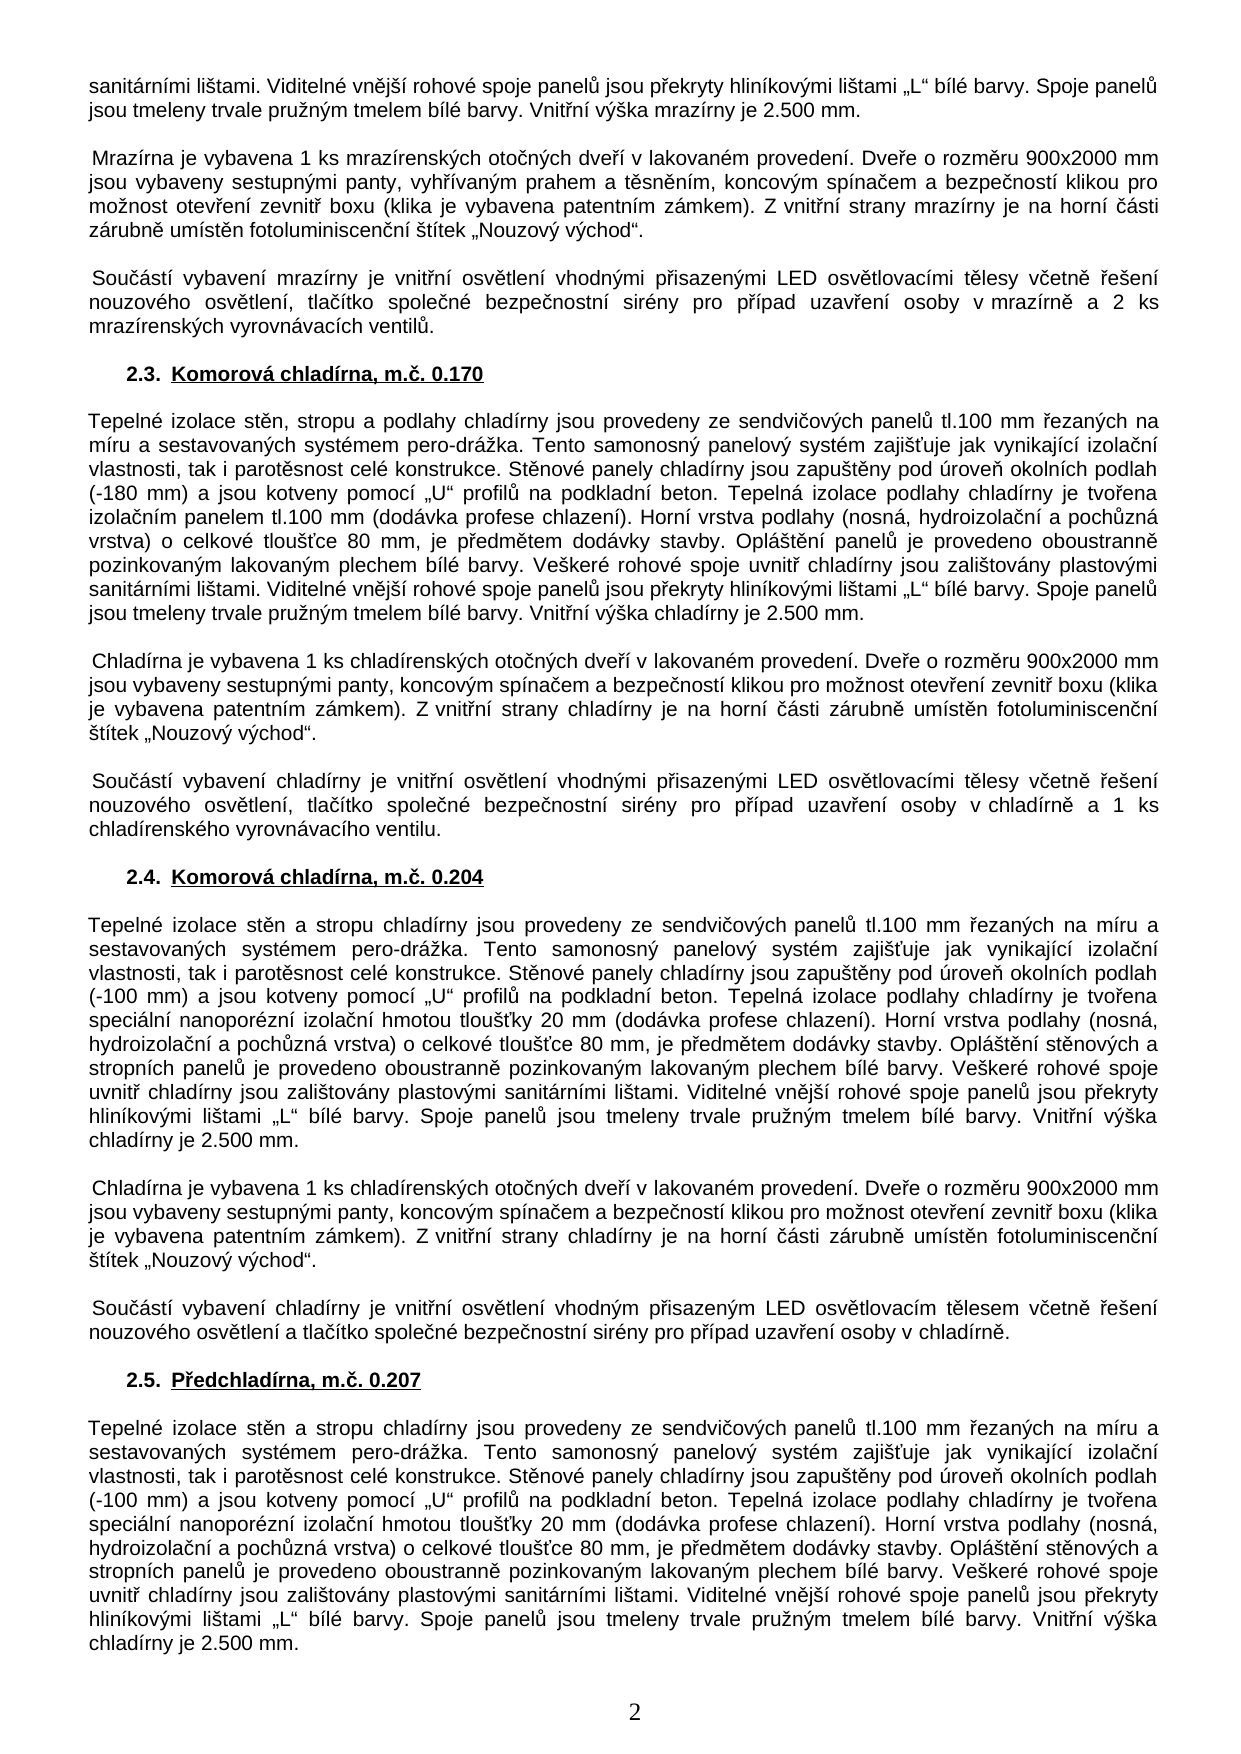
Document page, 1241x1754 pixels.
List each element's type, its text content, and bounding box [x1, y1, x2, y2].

text Součástí vybavení mrazírny je vnitřní osvětlení vhodnými přisazenými LED osvětlovacími tělesy včetně řešení nouzového osvětlení, tlačítko společné bezpečnostní sirény pro případ uzavření osoby v mrazírně a 2 ks mrazírenských vyrovnávacích ventilů. [89, 266, 1159, 337]
text Tepelné izolace stěn a stropu chladírny jsou provedeny ze sendvičových panelů tl.100 mm řezaných na míru a sestavovaných systémem pero-drážka. Tento samonosný panelový systém zajišťuje jak vynikající izolační vlastnosti, tak i parotěsnost celé konstrukce. Stěnové panely chladírny jsou zapuštěny pod úroveň okolních podlah (-100 mm) a jsou kotveny pomocí „U“ profilů na podkladní beton. Tepelná izolace podlahy chladírny je tvořena speciální nanoporézní izolační hmotou tloušťky 20 mm (dodávka profese chlazení). Horní vrstva podlahy (nosná, hydroizolační a pochůzná vrstva) o celkové tloušťce 80 mm, je předmětem dodávky stavby. Opláštění stěnových a stropních panelů je provedeno oboustranně pozinkovaným lakovaným plechem bílé barvy. Veškeré rohové spoje uvnitř chladírny jsou zalištovány plastovými sanitárními lištami. Viditelné vnější rohové spoje panelů jsou překryty hliníkovými lištami „L“ bílé barvy. Spoje panelů jsou tmeleny trvale pružným tmelem bílé barvy. Vnitřní výška chladírny je 2.500 mm. [88, 1416, 1159, 1655]
text Tepelné izolace stěn, stropu a podlahy chladírny jsou provedeny ze sendvičových panelů tl.100 mm řezaných na míru a sestavovaných systémem pero-drážka. Tento samonosný panelový systém zajišťuje jak vynikající izolační vlastnosti, tak i parotěsnost celé konstrukce. Stěnové panely chladírny jsou zapuštěny pod úroveň okolních podlah (-180 mm) a jsou kotveny pomocí „U“ profilů na podkladní beton. Tepelná izolace podlahy chladírny je tvořena izolačním panelem tl.100 mm (dodávka profese chlazení). Horní vrstva podlahy (nosná, hydroizolační a pochůzná vrstva) o celkové tloušťce 80 mm, je předmětem dodávky stavby. Opláštění panelů je provedeno oboustranně pozinkovaným lakovaným plechem bílé barvy. Veškeré rohové spoje uvnitř chladírny jsou zalištovány plastovými sanitárními lištami. Viditelné vnější rohové spoje panelů jsou překryty hliníkovými lištami „L“ bílé barvy. Spoje panelů jsou tmeleny trvale pružným tmelem bílé barvy. Vnitřní výška chladírny je 2.500 mm. [88, 409, 1159, 625]
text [88, 74, 1159, 122]
text Součástí vybavení chladírny je vnitřní osvětlení vhodnými přisazenými LED osvětlovacími tělesy včetně řešení nouzového osvětlení, tlačítko společné bezpečnostní sirény pro případ uzavření osoby v chladírně a 1 ks chladírenského vyrovnávacího ventilu. [89, 769, 1159, 841]
text Mrazírna je vybavena 1 ks mrazírenských otočných dveří v lakovaném provedení. Dveře o rozměru 900x2000 mm jsou vybaveny sestupnými panty, vyhřívaným prahem a těsněním, koncovým spínačem a bezpečností klikou pro možnost otevření zevnitř boxu (klika je vybavena patentním zámkem). Z vnitřní strany mrazírny je na horní části zárubně umístěn fotoluminiscenční štítek „Nouzový východ“. [89, 146, 1159, 242]
list Komorová chladírna, m.č. 0.204 [126, 864, 1159, 888]
text Tepelné izolace stěn a stropu chladírny jsou provedeny ze sendvičových panelů tl.100 mm řezaných na míru a sestavovaných systémem pero-drážka. Tento samonosný panelový systém zajišťuje jak vynikající izolační vlastnosti, tak i parotěsnost celé konstrukce. Stěnové panely chladírny jsou zapuštěny pod úroveň okolních podlah (-100 mm) a jsou kotveny pomocí „U“ profilů na podkladní beton. Tepelná izolace podlahy chladírny je tvořena speciální nanoporézní izolační hmotou tloušťky 20 mm (dodávka profese chlazení). Horní vrstva podlahy (nosná, hydroizolační a pochůzná vrstva) o celkové tloušťce 80 mm, je předmětem dodávky stavby. Opláštění stěnových a stropních panelů je provedeno oboustranně pozinkovaným lakovaným plechem bílé barvy. Veškeré rohové spoje uvnitř chladírny jsou zalištovány plastovými sanitárními lištami. Viditelné vnější rohové spoje panelů jsou překryty hliníkovými lištami „L“ bílé barvy. Spoje panelů jsou tmeleny trvale pružným tmelem bílé barvy. Vnitřní výška chladírny je 2.500 mm. [88, 912, 1159, 1152]
list Komorová chladírna, m.č. 0.170 [126, 361, 1159, 385]
list Předchladírna, m.č. 0.207 [126, 1368, 1159, 1392]
